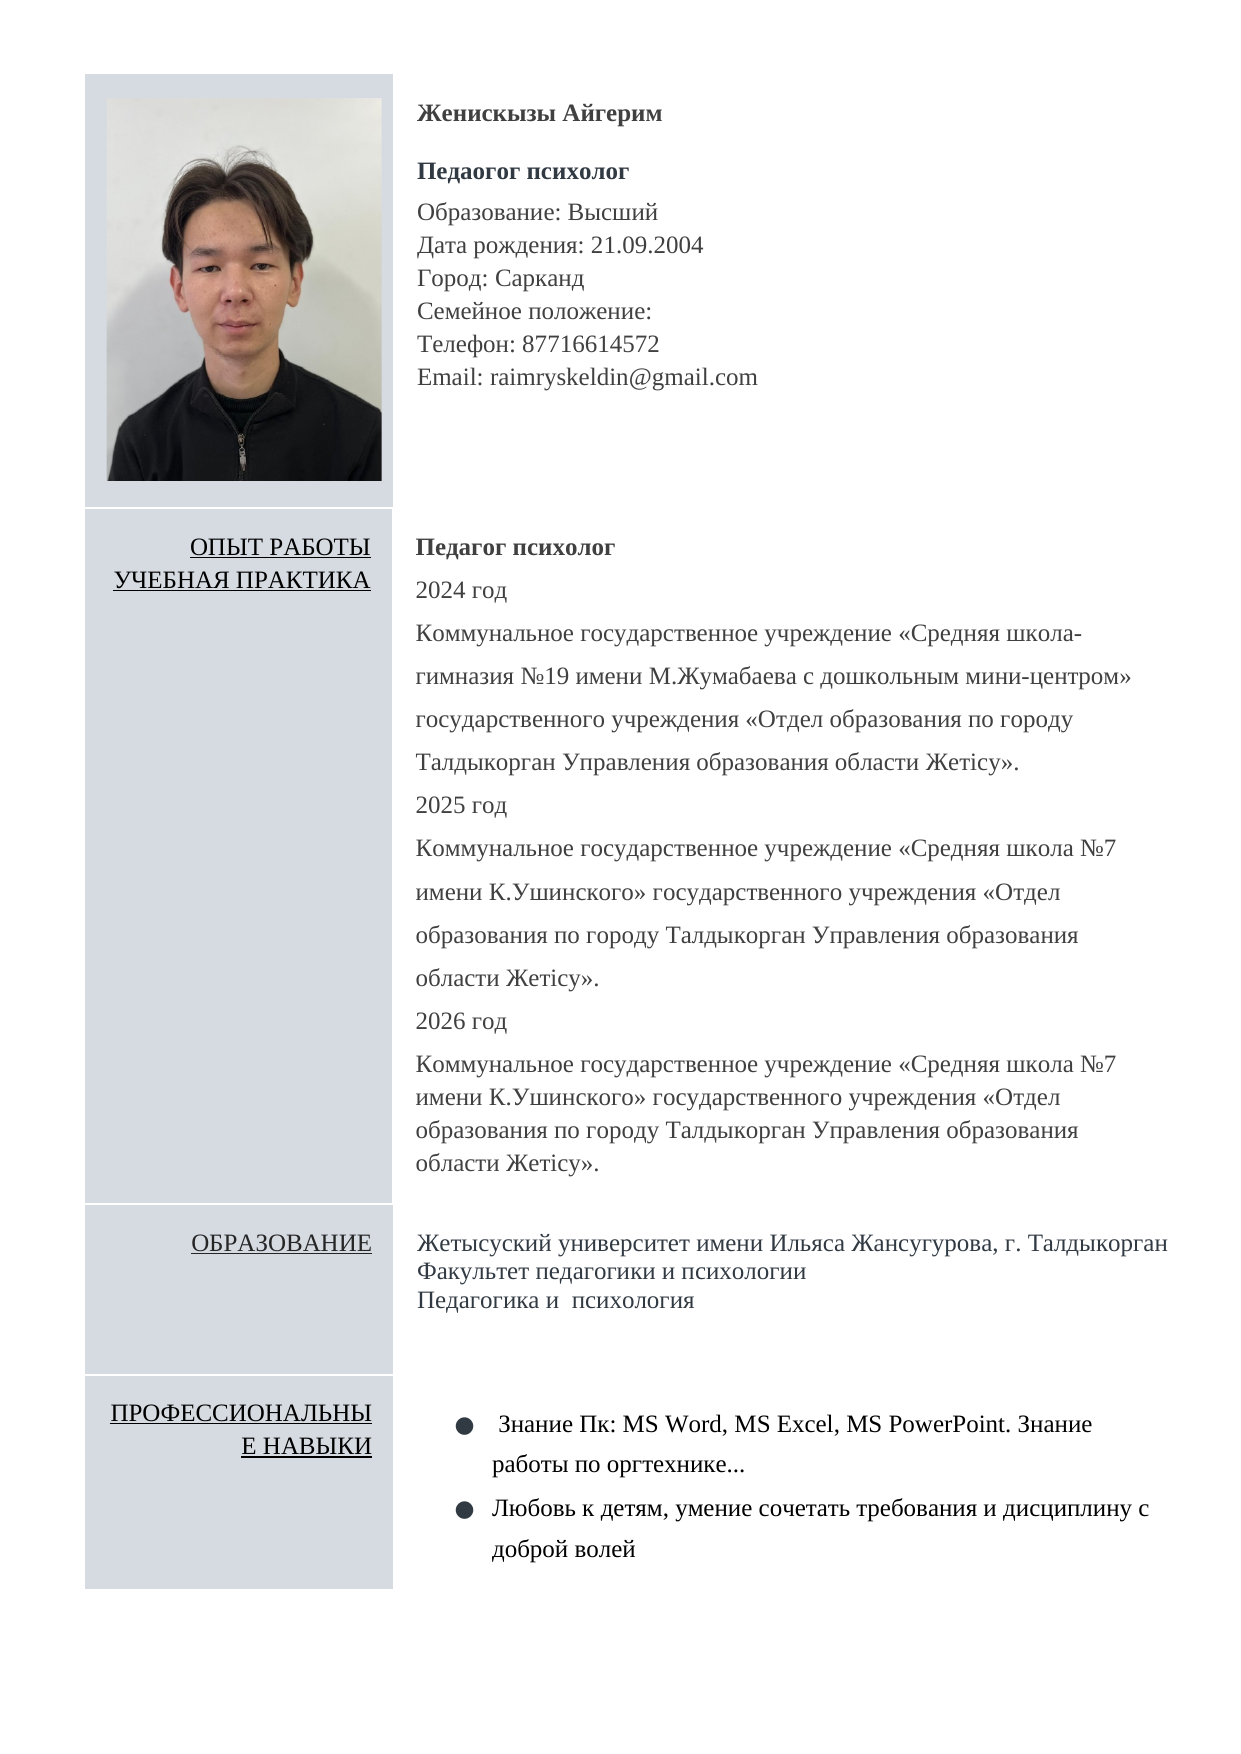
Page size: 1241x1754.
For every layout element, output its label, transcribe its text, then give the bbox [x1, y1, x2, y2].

table_cell ОПЫТ РАБОТЫ УЧЕБНАЯ ПРАКТИКА [85, 509, 392, 1203]
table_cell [395, 1376, 1194, 1589]
table_header [85, 74, 393, 507]
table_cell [85, 1376, 393, 1589]
table_cell ОБРАЗОВАНИЕ [85, 1205, 393, 1374]
picture [106, 98, 382, 481]
table_header Женискызы Айгерим Педаогог психолог Образование: Высший Дата рождения: 21.09.2004 Город: Сарканд Семейное положение: Телефон: 87716614572 Email: raimryskeldin@gmail.com [395, 76, 1194, 507]
table_cell Жетысуский университет имени Ильяса Жансугурова, г. Талдыкорган Факультет педагогики и психологии Педагогика и психология [395, 1205, 1194, 1374]
table_cell Педагог психолог 2024 год Коммунальное государственное учреждение «Средняя школа-гимназия №19 имени М.Жумабаева с дошкольным мини-центром» государственного учреждения «Отдел образования по городу Талдыкорган Управления образования области Жетісу». 2025 год Коммунальное государственное учреждение «Средняя школа №7 имени К.Ушинского» государственного учреждения «Отдел образования по городу Талдыкорган Управления образования области Жетісу». 2026 год Коммунальное государственное учреждение «Средняя школа №7 имени К.Ушинского» государственного учреждения «Отдел образования по городу Талдыкорган Управления образования области Жетісу». [394, 509, 1194, 1203]
